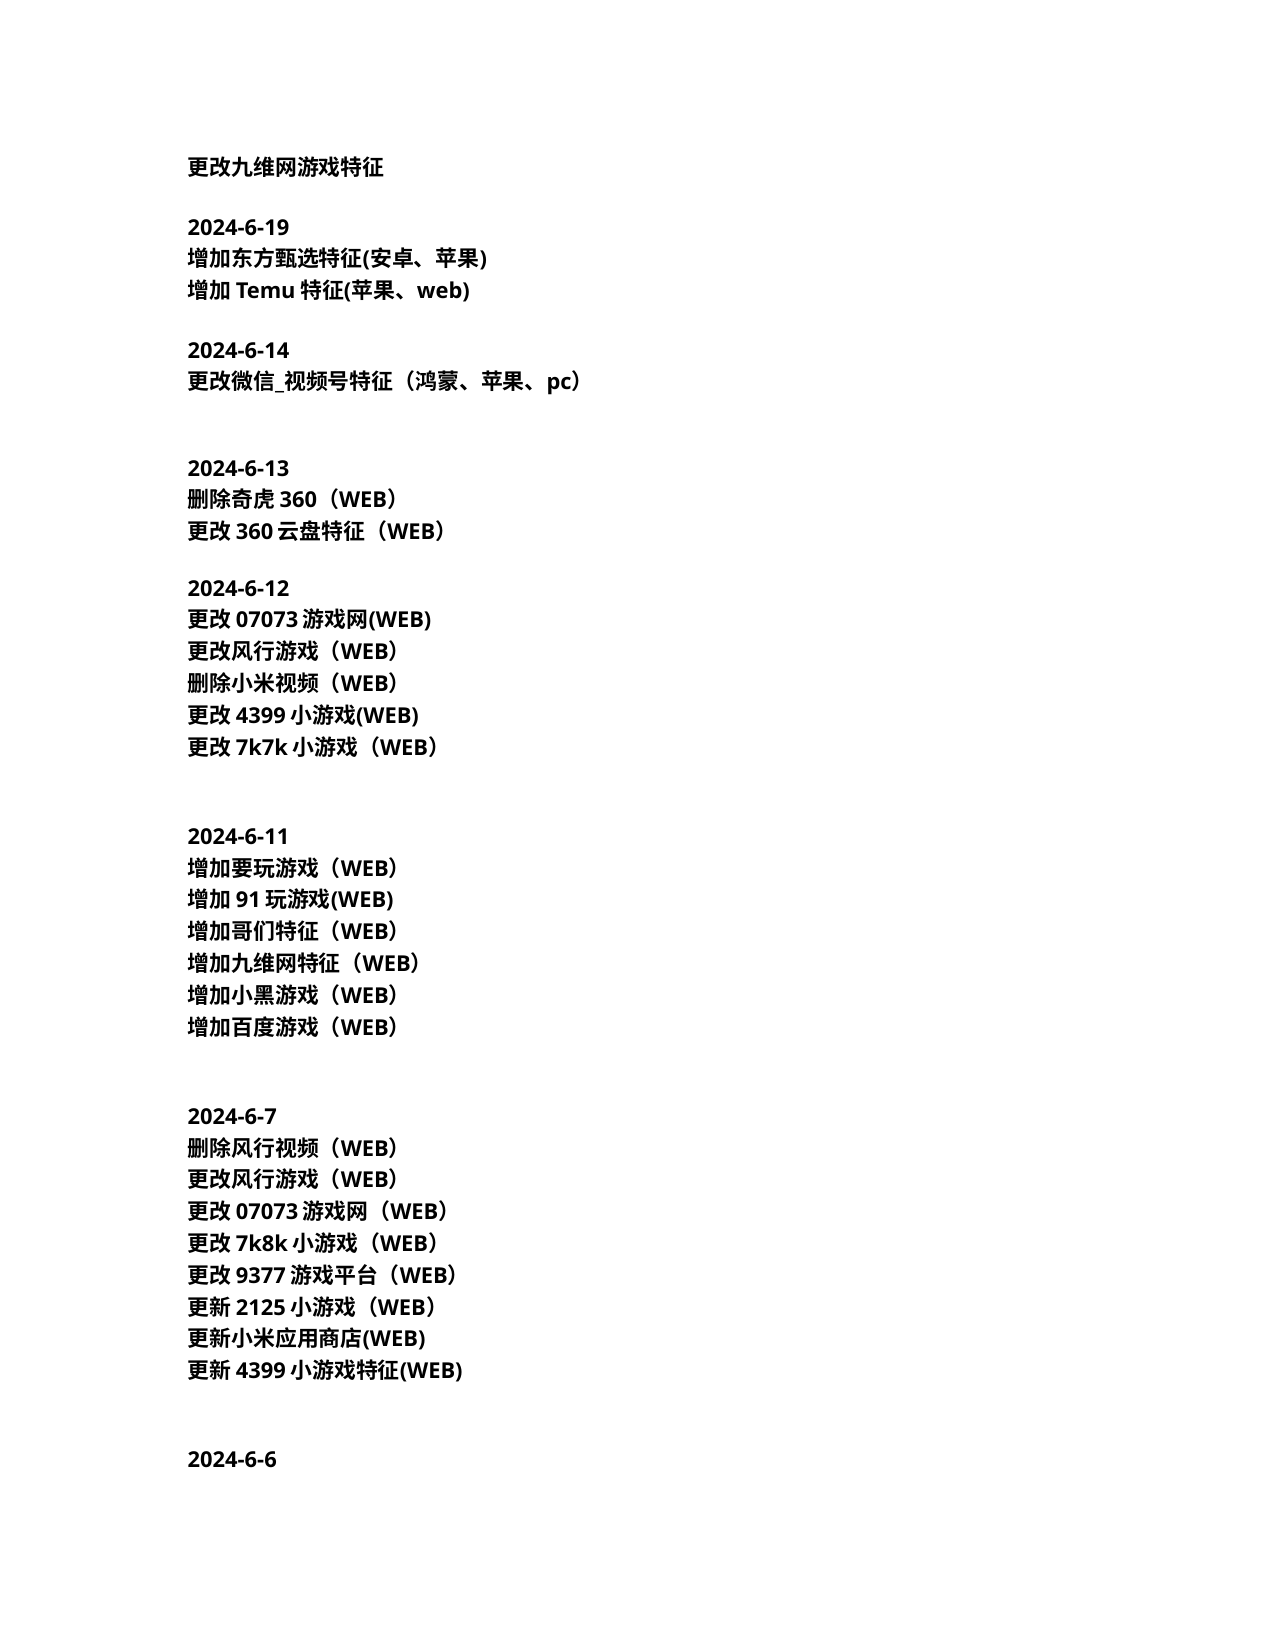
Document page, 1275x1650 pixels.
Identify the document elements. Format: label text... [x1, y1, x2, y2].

text 删除奇虎360（WEB） [187, 482, 1087, 514]
text 增加东方甄选特征(安卓、苹果) [187, 241, 1087, 273]
text 增加91玩游戏(WEB) [187, 882, 1087, 914]
text 更改九维网游戏特征 [187, 150, 1087, 182]
text 删除风行视频（WEB） [187, 1131, 1087, 1162]
text 增加九维网特征（WEB） [187, 946, 1087, 978]
text 2024-6-14 [187, 334, 1087, 364]
text 增加小黑游戏（WEB） [187, 978, 1087, 1009]
text 删除小米视频（WEB） [187, 666, 1087, 698]
text 更改360云盘特征（WEB） [187, 514, 1087, 546]
text 更改风行游戏（WEB） [187, 634, 1087, 666]
text 更改9377游戏平台（WEB） [187, 1258, 1087, 1289]
text 2024-6-12 [187, 573, 1087, 602]
text 2024-6-11 [187, 821, 1087, 851]
text 2024-6-19 [187, 211, 1087, 241]
text 增加百度游戏（WEB） [187, 1009, 1087, 1041]
text 更改微信_视频号特征（鸿蒙、苹果、pc） [187, 364, 1087, 396]
text 更改7k7k小游戏（WEB） [187, 729, 1087, 761]
text 更新4399小游戏特征(WEB) [187, 1353, 1087, 1385]
text 2024-6-13 [187, 453, 1087, 482]
text 更新2125小游戏（WEB） [187, 1289, 1087, 1321]
text 增加Temu特征(苹果、web) [187, 273, 1087, 305]
text 增加哥们特征（WEB） [187, 914, 1087, 946]
text 更改07073游戏网(WEB) [187, 602, 1087, 634]
text 更改4399小游戏(WEB) [187, 698, 1087, 729]
text 增加要玩游戏（WEB） [187, 851, 1087, 882]
text 更新小米应用商店(WEB) [187, 1321, 1087, 1353]
text 更改风行游戏（WEB） [187, 1162, 1087, 1194]
text 更改07073游戏网（WEB） [187, 1194, 1087, 1226]
text 2024-6-7 [187, 1101, 1087, 1131]
text 2024-6-6 [187, 1444, 1087, 1474]
text 更改7k8k小游戏（WEB） [187, 1226, 1087, 1258]
